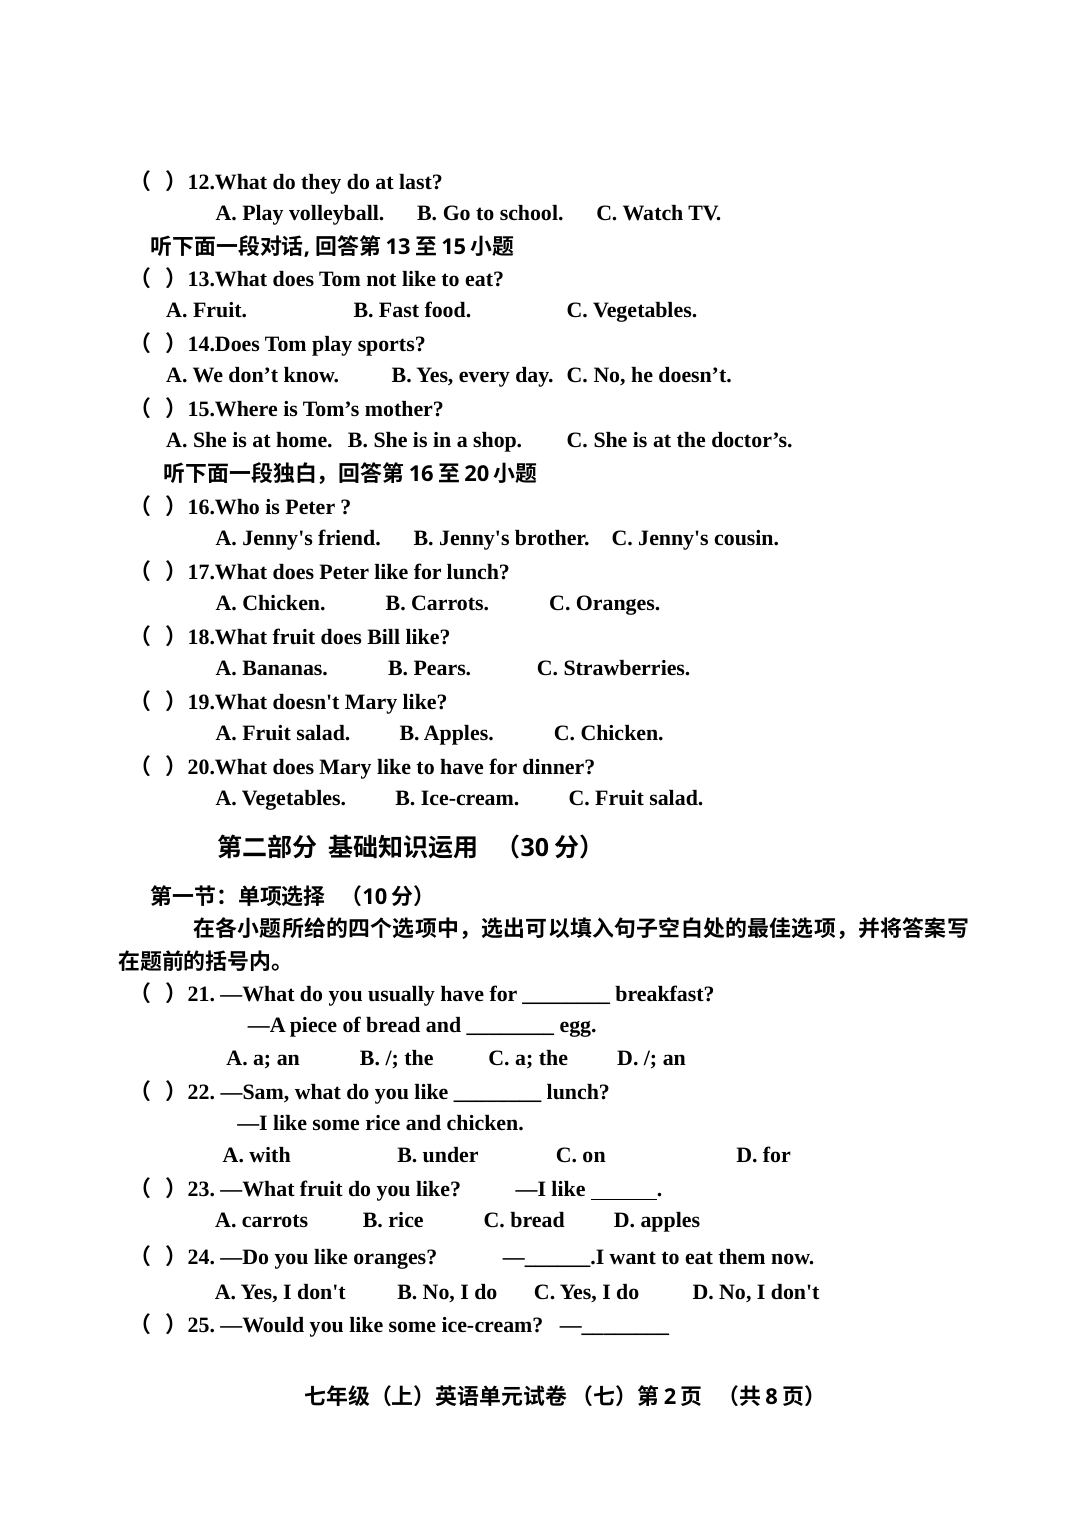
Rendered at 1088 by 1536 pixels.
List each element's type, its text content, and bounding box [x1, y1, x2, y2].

text A. Jenny's friend. B. Jenny's brother. C. Jenny's cousin. [118, 521, 969, 553]
text （ ）21. —What do you usually have for ________ breakfast? [118, 976, 969, 1008]
text （ ）12.What do they do at last? [118, 163, 969, 196]
text （ ）16.Who is Peter ? [118, 488, 969, 521]
text A. She is at home. B. She is in a shop. C. She is at the doctor’s. [118, 423, 969, 456]
text A. Play volleyball. B. Go to school. C. Watch TV. [118, 196, 969, 228]
text A. We don’t know. B. Yes, every day. C. No, he doesn’t. [118, 358, 969, 391]
text （ ）23. —What fruit do you like? —I like . [118, 1171, 969, 1203]
text A. a; an B. /; the C. a; the D. /; an [118, 1041, 969, 1073]
text 听下面一段独白，回答第16至20小题 [118, 456, 969, 488]
text （ ）13.What does Tom not like to eat? [118, 261, 969, 293]
text A. Chicken. B. Carrots. C. Oranges. [118, 586, 969, 618]
text （ ）20.What does Mary like to have for dinner? [118, 748, 969, 781]
text （ ）24. —Do you like oranges? —______.I want to eat them now. [118, 1236, 969, 1271]
text （ ）22. —Sam, what do you like ________ lunch? [118, 1073, 969, 1106]
text A. Yes, I don't B. No, I do C. Yes, I do D. No, I don't [118, 1271, 969, 1307]
text 第二部分 基础知识运用 （30分） [118, 813, 969, 878]
text 第一节：单项选择 （10分） [118, 878, 969, 911]
text （ ）25. —Would you like some ice-cream? —________ [118, 1307, 969, 1339]
text A. carrots B. rice C. bread D. apples [118, 1203, 969, 1236]
text —A piece of bread and ________ egg. [118, 1008, 969, 1041]
text —I like some rice and chicken. [118, 1106, 969, 1138]
text （ ）15.Where is Tom’s mother? [118, 391, 969, 423]
list A. with B. under C. on D. for [222, 1138, 969, 1171]
text 在各小题所给的四个选项中，选出可以填入句子空白处的最佳选项，并将答案写在题前的括号内。 [118, 911, 969, 976]
text （ ）18.What fruit does Bill like? [118, 618, 969, 651]
text A. Vegetables. B. Ice-cream. C. Fruit salad. [118, 781, 969, 813]
text （ ）17.What does Peter like for lunch? [118, 553, 969, 586]
text A. Fruit salad. B. Apples. C. Chicken. [118, 716, 969, 748]
text A. Fruit. B. Fast food. C. Vegetables. [118, 293, 969, 326]
text （ ）14.Does Tom play sports? [118, 326, 969, 358]
text A. Bananas. B. Pears. C. Strawberries. [118, 651, 969, 683]
text （ ）19.What doesn't Mary like? [118, 683, 969, 716]
text 听下面一段对话, 回答第13至15小题 [118, 228, 969, 261]
